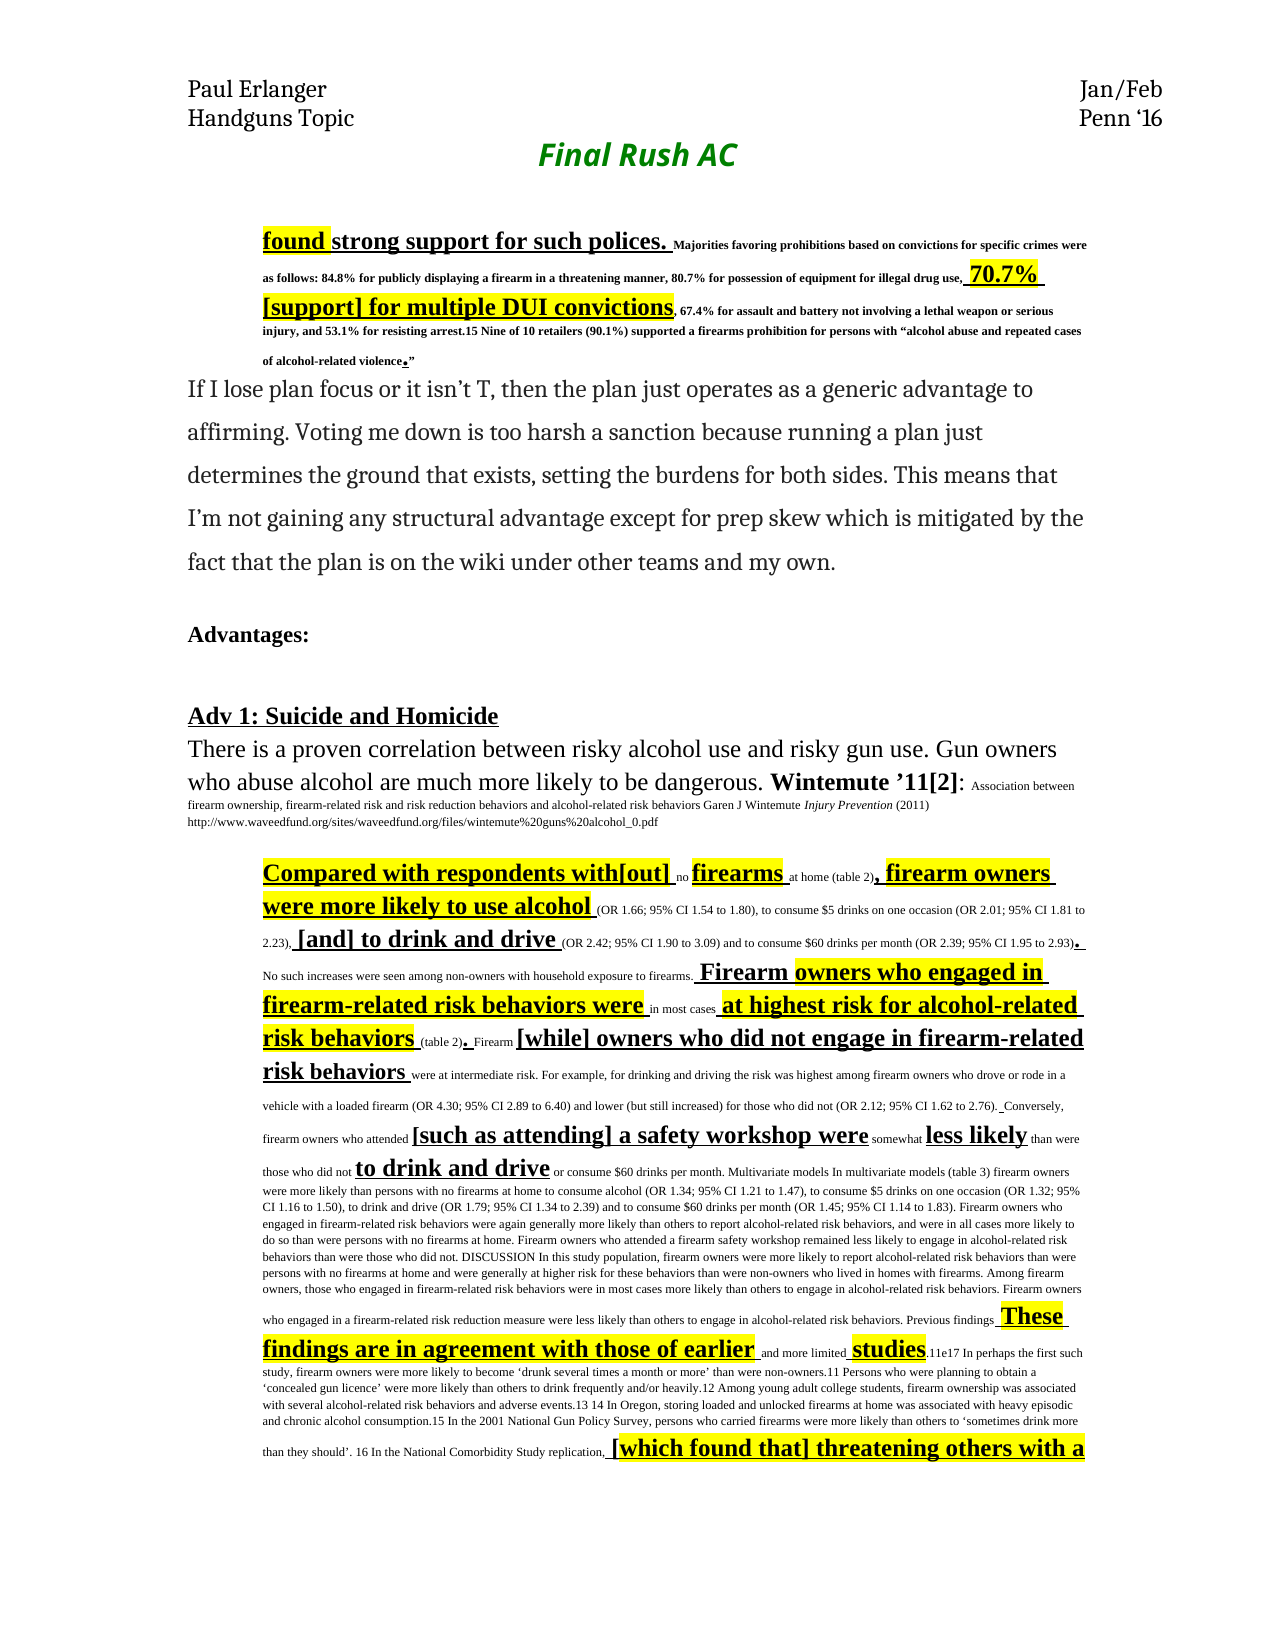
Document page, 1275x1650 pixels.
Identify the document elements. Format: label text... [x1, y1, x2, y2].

text If I lose plan focus or it isn’t T, then the plan just operates as a generic advantage to affirming. Voting me down is too harsh a sanction because running a plan just determines the ground that exists, setting the burdens for both sides. This means that I’m not gaining any structural advantage except for prep skew which is mitigated by the fact that the plan is on the wiki under other teams and my own. [187, 375, 1087, 576]
text There is a proven correlation between risky alcohol use and risky gun use. Gun owners who abuse alcohol are much more likely to be dangerous. Wintemute ’11[2]: Association between firearm ownership, firearm-related risk and risk reduction behaviors and alcohol-related risk behaviors Garen J Wintemute Injury Prevention (2011) http://www.waveedfund.org/sites/waveedfund.org/files/wintemute%20guns%20alcohol_0.pdf [187, 734, 1087, 829]
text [262, 226, 1087, 371]
text Advantages: [187, 621, 1087, 647]
subtitle Adv 1: Suicide and Homicide [187, 701, 1087, 730]
